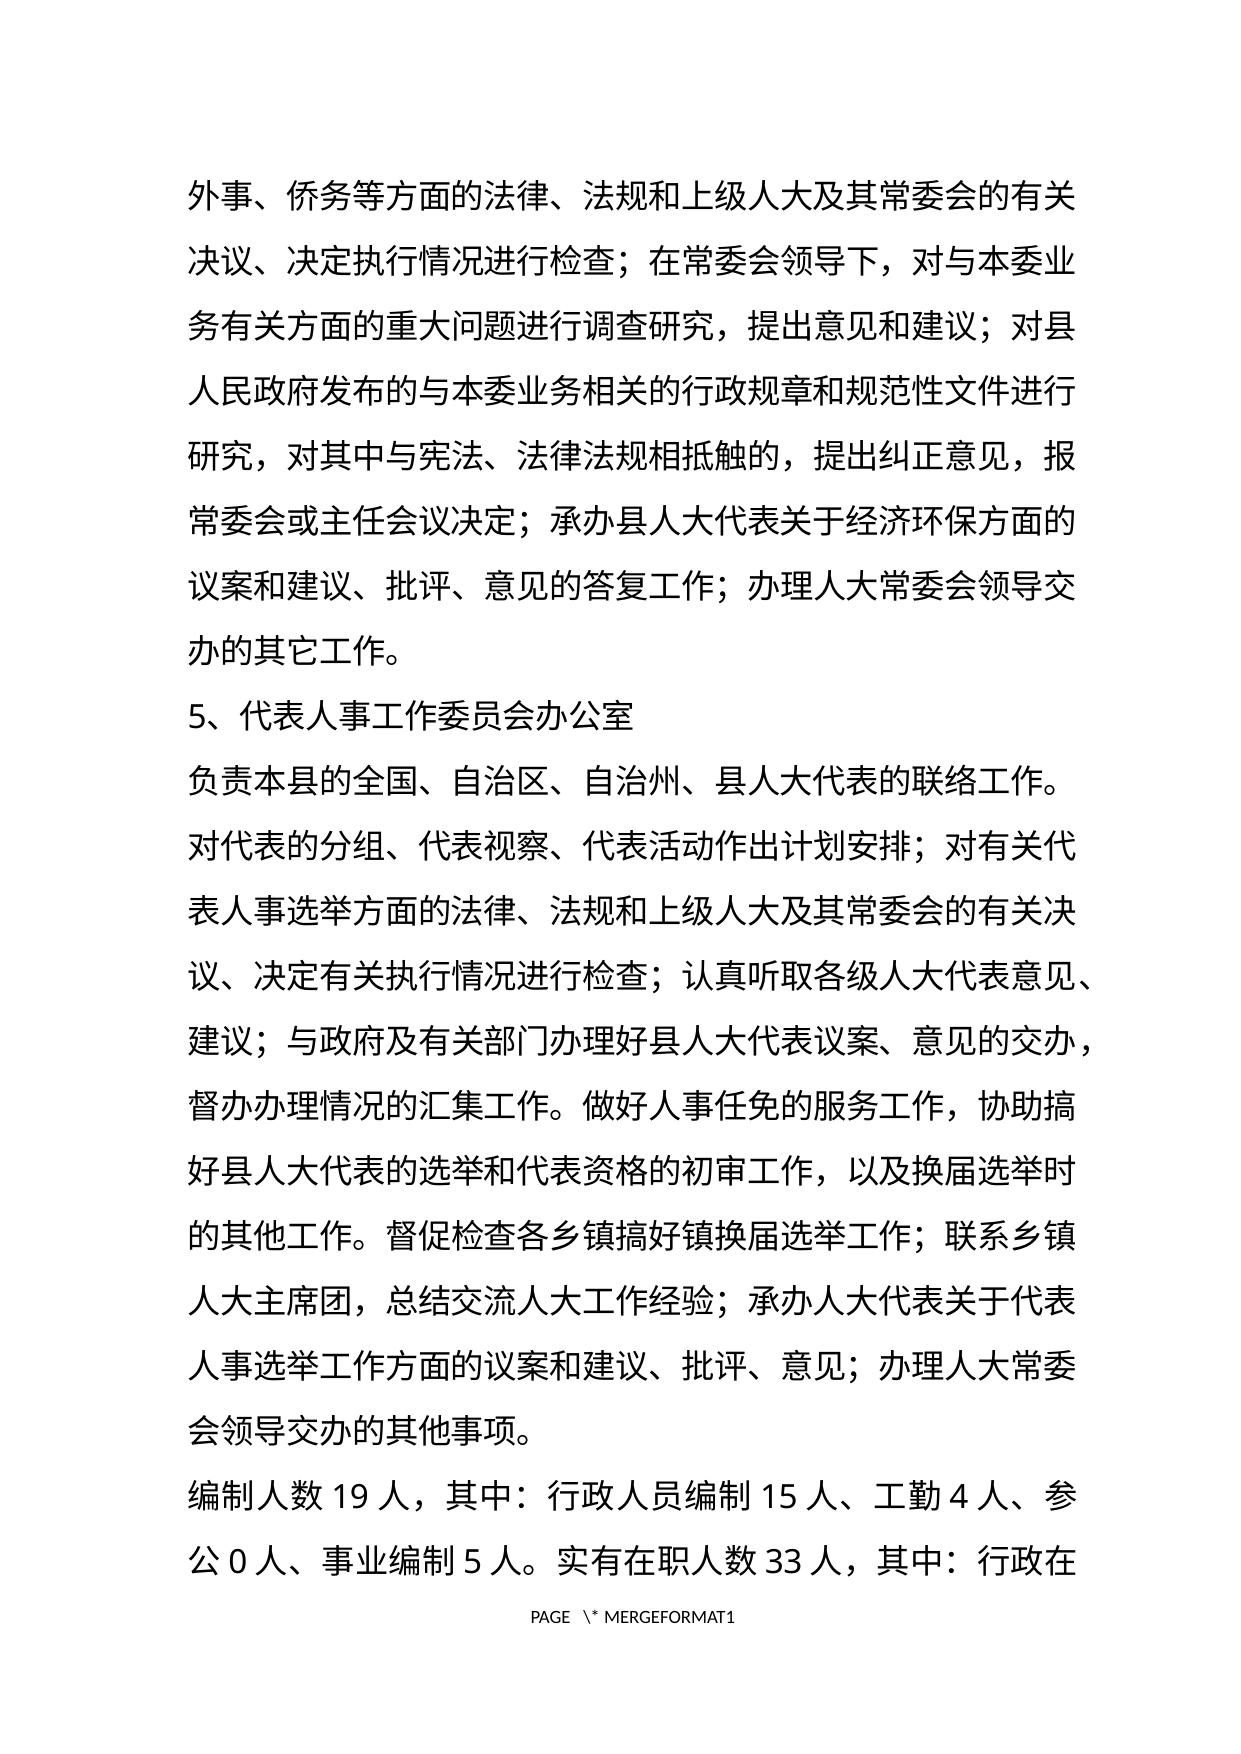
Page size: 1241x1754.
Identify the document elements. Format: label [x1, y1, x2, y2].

text [187, 162, 1078, 1592]
